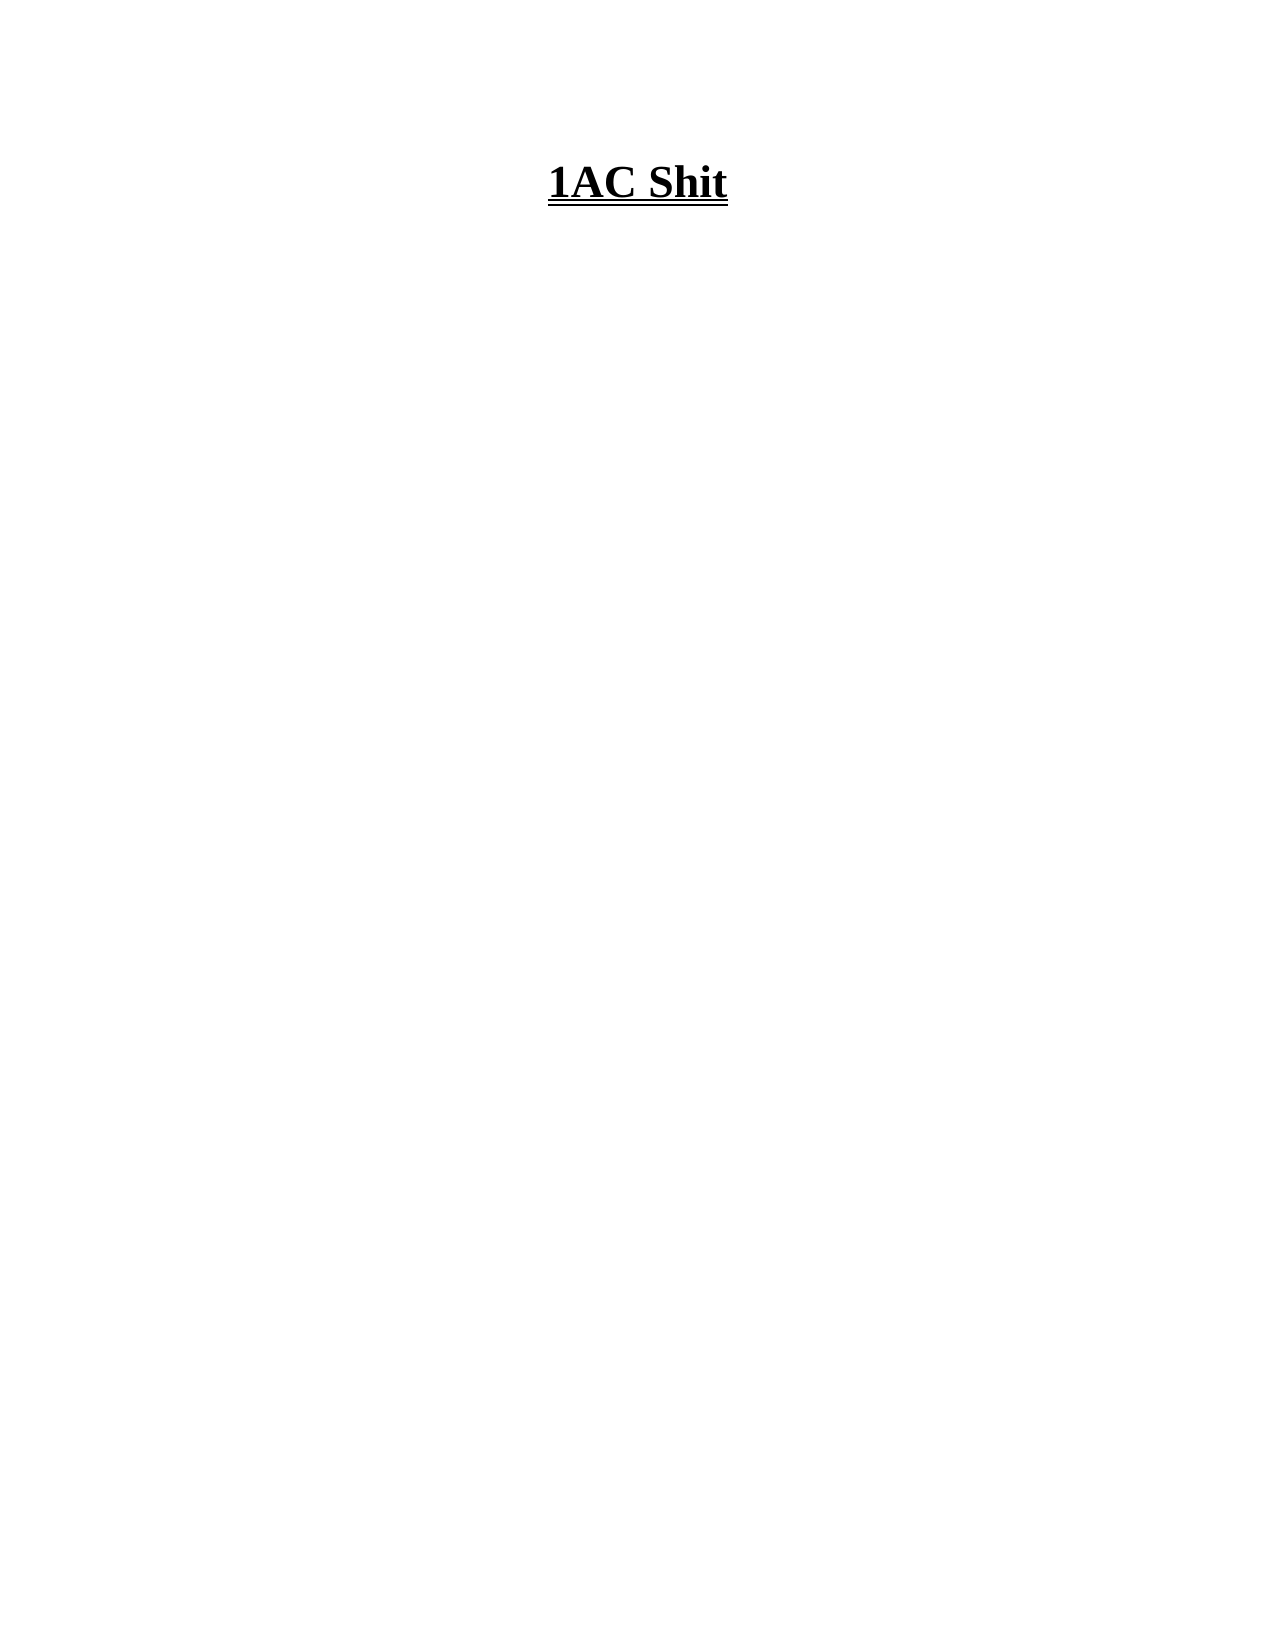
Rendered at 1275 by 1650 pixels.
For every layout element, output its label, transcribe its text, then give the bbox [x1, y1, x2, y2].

subtitle 1AC Shit [150, 154, 1125, 207]
